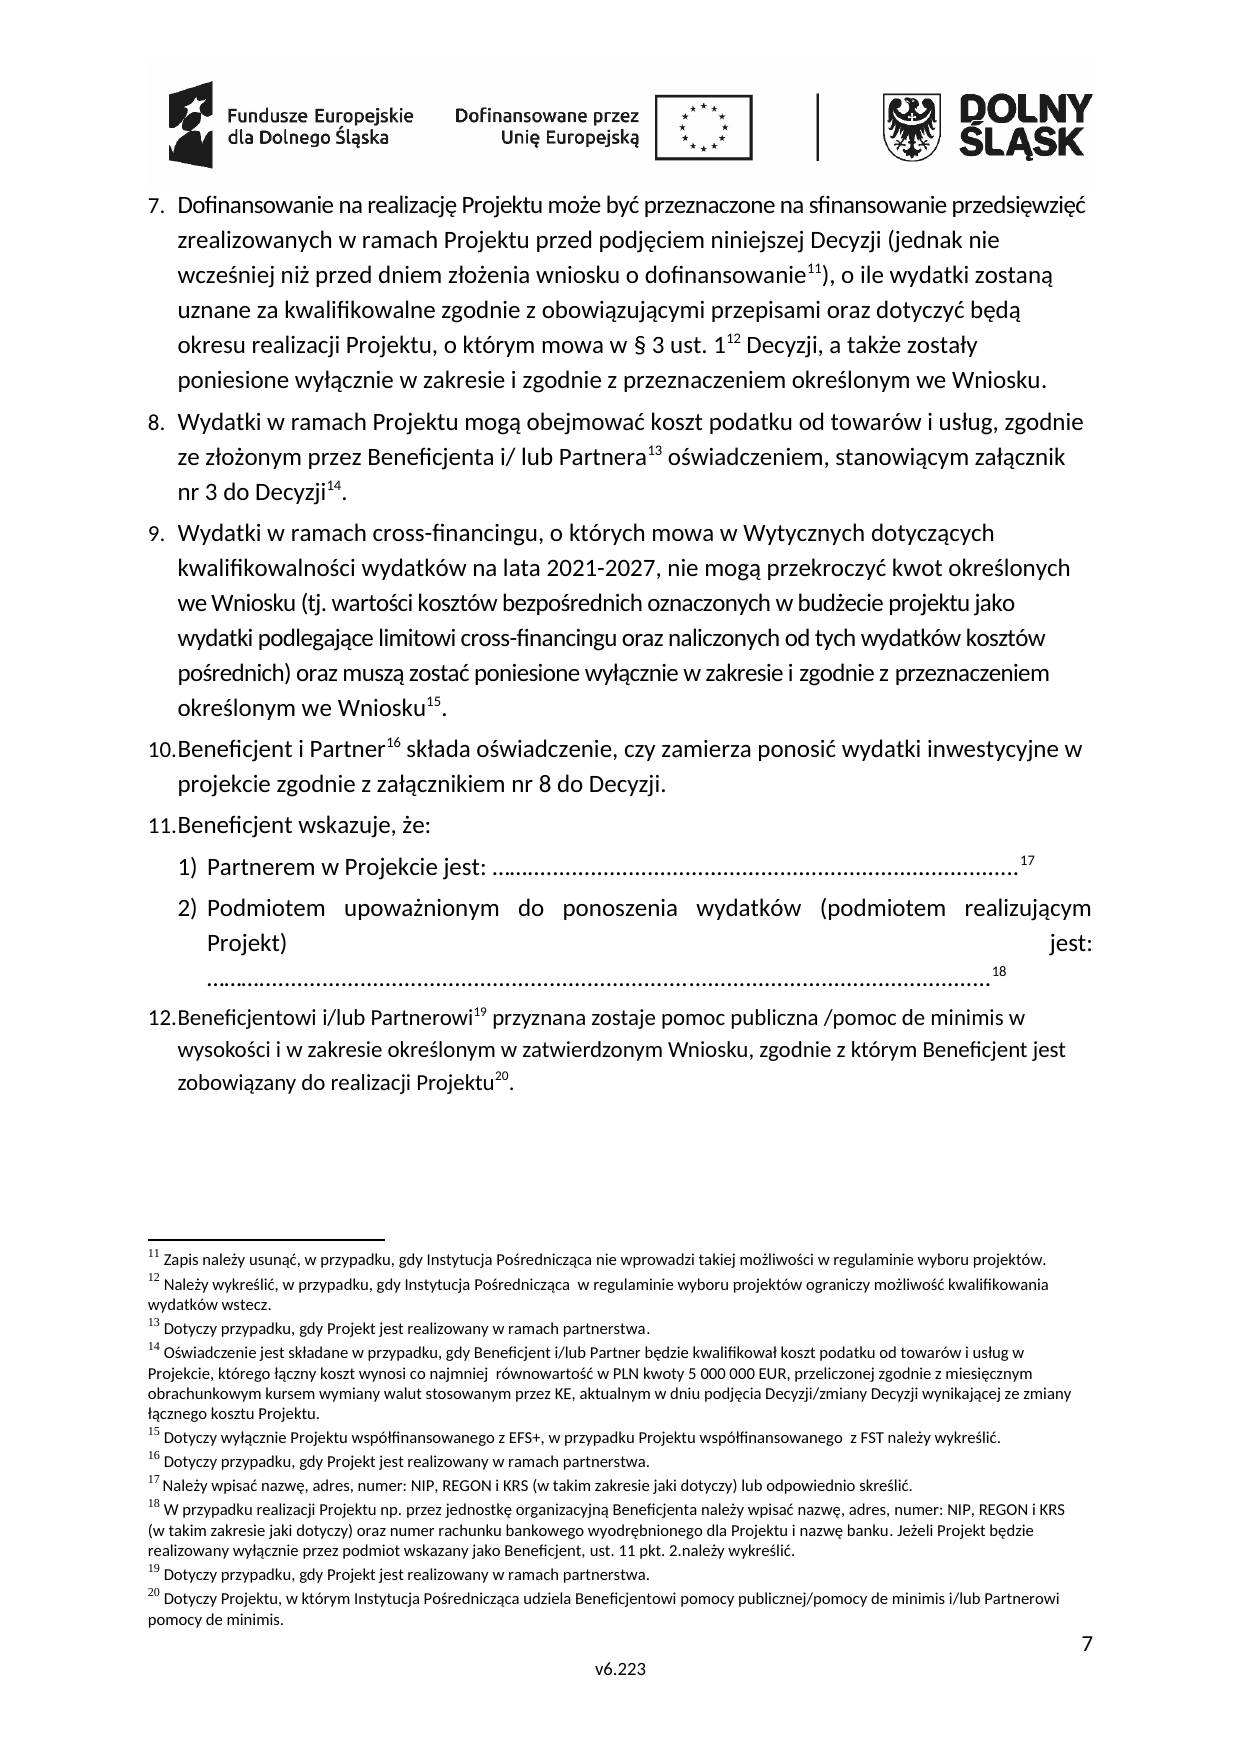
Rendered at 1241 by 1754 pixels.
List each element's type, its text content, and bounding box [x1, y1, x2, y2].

list Partnerem w Projekcie jest: …….............................................................................. [177, 851, 1093, 881]
list Beneficjent wskazuje, że: [148, 810, 1093, 840]
list Dofinansowanie na realizację Projektu może być przeznaczone na sfinansowanie przedsięwzięć zrealizowanych w ramach Projektu przed podjęciem niniejszej Decyzji (jednak nie wcześniej niż przed dniem złożenia wniosku o dofinansowanie), o ile wydatki zostaną uznane za kwalifikowalne zgodnie z obowiązującymi przepisami oraz dotyczyć będą okresu realizacji Projektu, o którym mowa w § 3 ust. 1 Decyzji, a także zostały poniesione wyłącznie w zakresie i zgodnie z przeznaczeniem określonym we Wniosku. [148, 190, 1093, 395]
list Wydatki w ramach cross-financingu, o których mowa w Wytycznych dotyczących kwalifikowalności wydatków na lata 2021-2027, nie mogą przekroczyć kwot określonych we Wniosku (tj. wartości kosztów bezpośrednich oznaczonych w budżecie projektu jako wydatki podlegające limitowi cross-financingu oraz naliczonych od tych wydatków kosztów pośrednich) oraz muszą zostać poniesione wyłącznie w zakresie i zgodnie z przeznaczeniem określonym we Wniosku. [148, 517, 1093, 723]
picture [147, 59, 1093, 190]
list Beneficjentowi i/lub Partnerowi przyznana zostaje pomoc publiczna /pomoc de minimis w wysokości i w zakresie określonym w zatwierdzonym Wniosku, zgodnie z którym Beneficjent jest zobowiązany do realizacji Projektu. [148, 1003, 1093, 1096]
list Podmiotem upoważnionym do ponoszenia wydatków (podmiotem realizującym Projekt) jest: ……….................................................................................................................... [177, 892, 1093, 993]
list Wydatki w ramach Projektu mogą obejmować koszt podatku od towarów i usług, zgodnie ze złożonym przez Beneficjenta i/ lub Partnera oświadczeniem, stanowiącym załącznik nr 3 do Decyzji. [148, 406, 1093, 506]
list Beneficjent i Partner składa oświadczenie, czy zamierza ponosić wydatki inwestycyjne w projekcie zgodnie z załącznikiem nr 8 do Decyzji. [148, 733, 1093, 799]
